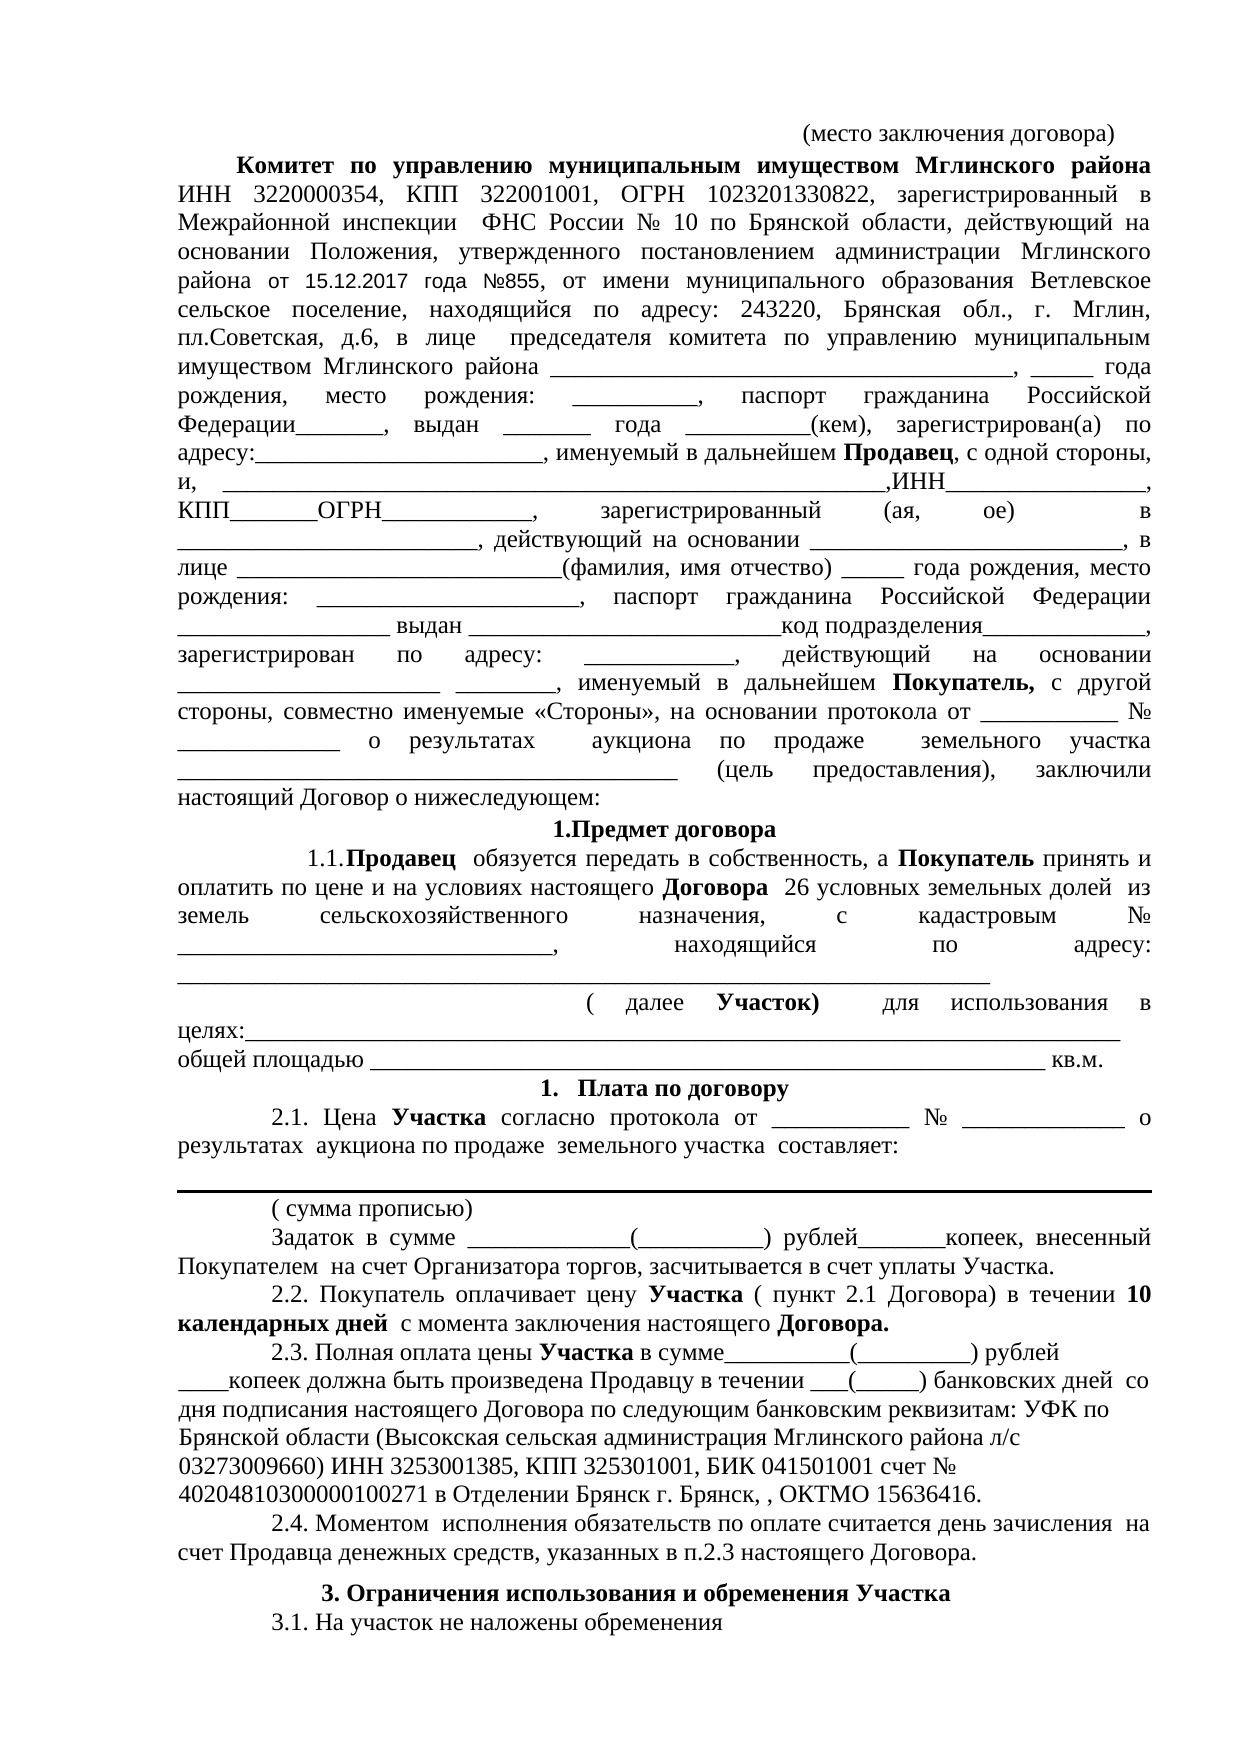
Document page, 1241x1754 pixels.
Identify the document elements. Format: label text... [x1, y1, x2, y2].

text 2.3. Полная оплата цены Участка в сумме__________(_________) рублей ____копеек должна быть произведена Продавцу в течении ___(_____) банковских дней со дня подписания настоящего Договора по следующим банковским реквизитам: УФК по Брянской области (Высокская сельская администрация Мглинского района л/с 03273009660) ИНН 3253001385, КПП 325301001, БИК 041501001 счет № 40204810300000100271 в Отделении Брянск г. Брянск, , ОКТМО 15636416. [178, 1337, 1152, 1508]
text Задаток в сумме _____________(__________) рублей_______копеек, внесенный Покупателем на счет Организатора торгов, засчитывается в счет уплаты Участка. [177, 1222, 1152, 1279]
text (место заключения договора) [177, 118, 1152, 147]
text 3. Ограничения использования и обременения Участка [177, 1578, 1152, 1607]
text 2.2. Покупатель оплачивает цену Участка ( пункт 2.1 Договора) в течении 10 календарных дней с момента заключения настоящего Договора. [177, 1279, 1152, 1337]
text ( сумма прописью) [177, 1193, 1152, 1222]
text 3.1. На участок не наложены обременения [177, 1607, 1152, 1636]
text 2.4. Моментом исполнения обязательств по оплате считается день зачисления на счет Продавца денежных средств, указанных в п.2.3 настоящего Договора. [177, 1508, 1152, 1566]
text ( далее Участок) для использования в целях:______________________________________________________________________ общей площадью ______________________________________________________ кв.м. [177, 987, 1152, 1073]
text 1.1.Продавец обязуется передать в собственность, а Покупатель принять и оплатить по цене и на условиях настоящего Договора 26 условных земельных долей из земель сельскохозяйственного назначения, с кадастровым № ______________________________, находящийся по адресу: _________________________________________________________________ [177, 843, 1152, 987]
list Плата по договору [177, 1073, 1152, 1102]
text 2.1. Цена Участка согласно протокола от ___________ № _____________ о результатах аукциона по продаже земельного участка составляет: [177, 1102, 1152, 1159]
text Комитет по управлению муниципальным имуществом Мглинского района ИНН 3220000354, КПП 322001001, ОГРН 1023201330822, зарегистрированный в Межрайонной инспекции ФНС России № 10 по Брянской области, действующий на основании Положения, утвержденного постановлением администрации Мглинского района от 15.12.2017 года №855, от имени муниципального образования Ветлевское сельское поселение, находящийся по адресу: 243220, Брянская обл., г. Мглин, пл.Советская, д.6, в лице председателя комитета по управлению муниципальным имуществом Мглинского района _____________________________________, _____ года рождения, место рождения: __________, паспорт гражданина Российской Федерации_______, выдан _______ года __________(кем), зарегистрирован(а) по адресу:_______________________, именуемый в дальнейшем Продавец, с одной стороны, и, _____________________________________________________,ИНН________________, КПП_______ОГРН____________, зарегистрированный (ая, ое) в ________________________, действующий на основании _________________________, в лице __________________________(фамилия, имя отчество) _____ года рождения, место рождения: _____________________, паспорт гражданина Российской Федерации _________________ выдан _________________________код подразделения_____________, зарегистрирован по адресу: ____________, действующий на основании _____________________ ________, именуемый в дальнейшем Покупатель, с другой стороны, совместно именуемые «Стороны», на основании протокола от ___________ № _____________ о результатах аукциона по продаже земельного участка ________________________________________ (цель предоставления), заключили настоящий Договор о нижеследующем: [169, 148, 1160, 813]
text 1.Предмет договора [177, 814, 1152, 843]
